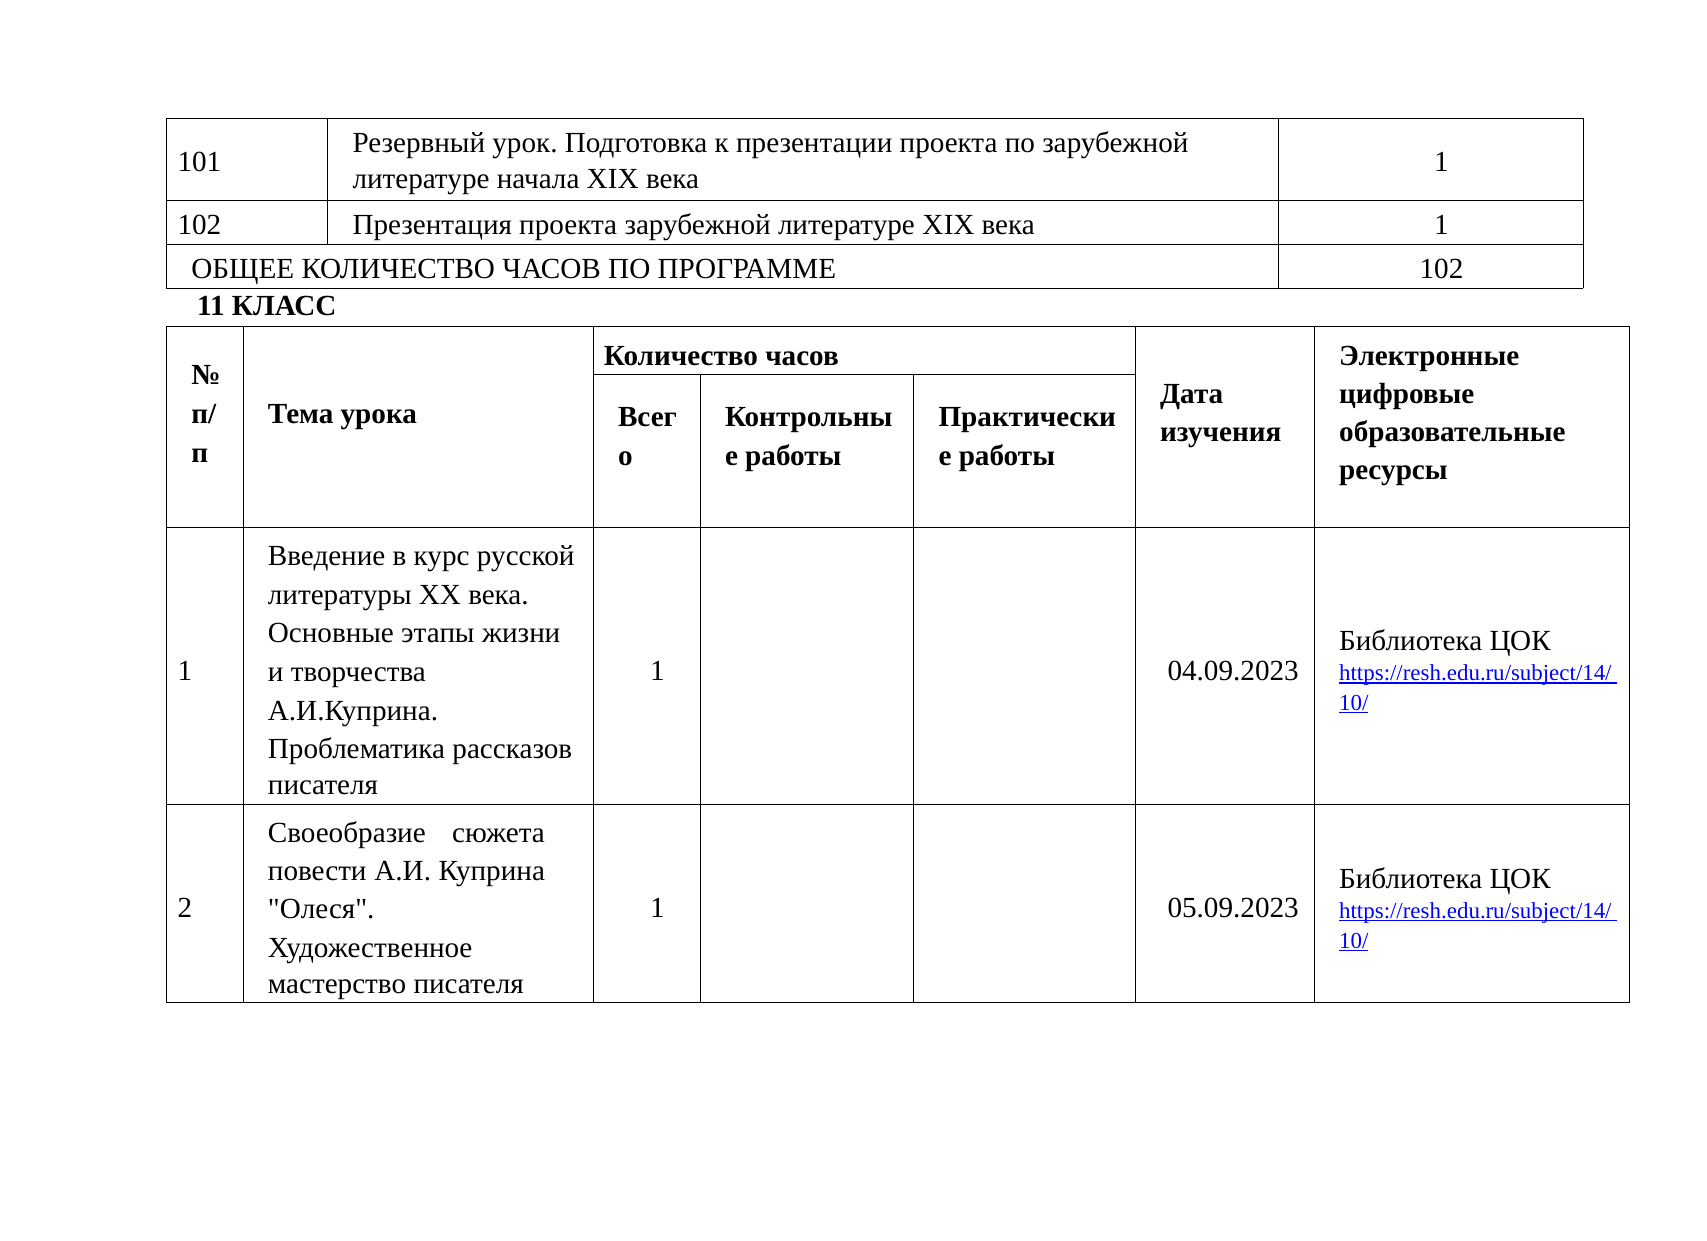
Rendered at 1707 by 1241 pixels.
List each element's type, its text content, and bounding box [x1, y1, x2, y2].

table_cell [701, 528, 913, 803]
table_cell Контрольны е работы [701, 375, 913, 527]
table_cell Своеобразие сюжета повести А.И. Куприна "Олеся". Художественное мастерство писателя [244, 805, 593, 1002]
table_cell Практически е работы [914, 375, 1135, 527]
table_cell 1 [167, 528, 243, 803]
table_cell Резервный урок. Подготовка к презентации проекта по зарубежной литературе начала ХIХ века [328, 119, 1278, 200]
table_cell Всег о [594, 375, 700, 527]
table_cell 101 [167, 119, 327, 200]
table_cell 1 [594, 805, 700, 1002]
table_cell [701, 805, 913, 1002]
table_cell 04.09.2023 [1136, 528, 1314, 803]
subtitle 11 КЛАСС [189, 289, 1556, 322]
table_header Дата изучения [1136, 327, 1314, 527]
table_cell 05.09.2023 [1136, 805, 1314, 1002]
table_cell 102 [1279, 245, 1583, 288]
table_cell Введение в курс русской литературы ХХ века. Основные этапы жизни и творчества А.И.Куприна. Проблематика рассказов писателя [244, 528, 593, 803]
table_cell Библиотека ЦОК https://resh.edu.ru/subject/14/ 10/ [1315, 528, 1629, 803]
table_cell 2 [167, 805, 243, 1002]
table_cell [914, 805, 1135, 1002]
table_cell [1315, 805, 1629, 1002]
table_header Электронные цифровые образовательные ресурсы [1315, 327, 1629, 527]
table_header Тема урока [244, 327, 593, 527]
table_cell 1 [1279, 201, 1583, 244]
table_cell [914, 528, 1135, 803]
table_header № п/ п [167, 327, 243, 527]
table_cell 102 [167, 201, 327, 244]
table_cell ОБЩЕЕ КОЛИЧЕСТВО ЧАСОВ ПО ПРОГРАММЕ [167, 245, 1278, 288]
table_cell Презентация проекта зарубежной литературе ХIХ века [328, 201, 1278, 244]
table_cell 1 [594, 528, 700, 803]
table_cell 1 [1279, 119, 1583, 200]
table_header Количество часов [594, 327, 1135, 374]
